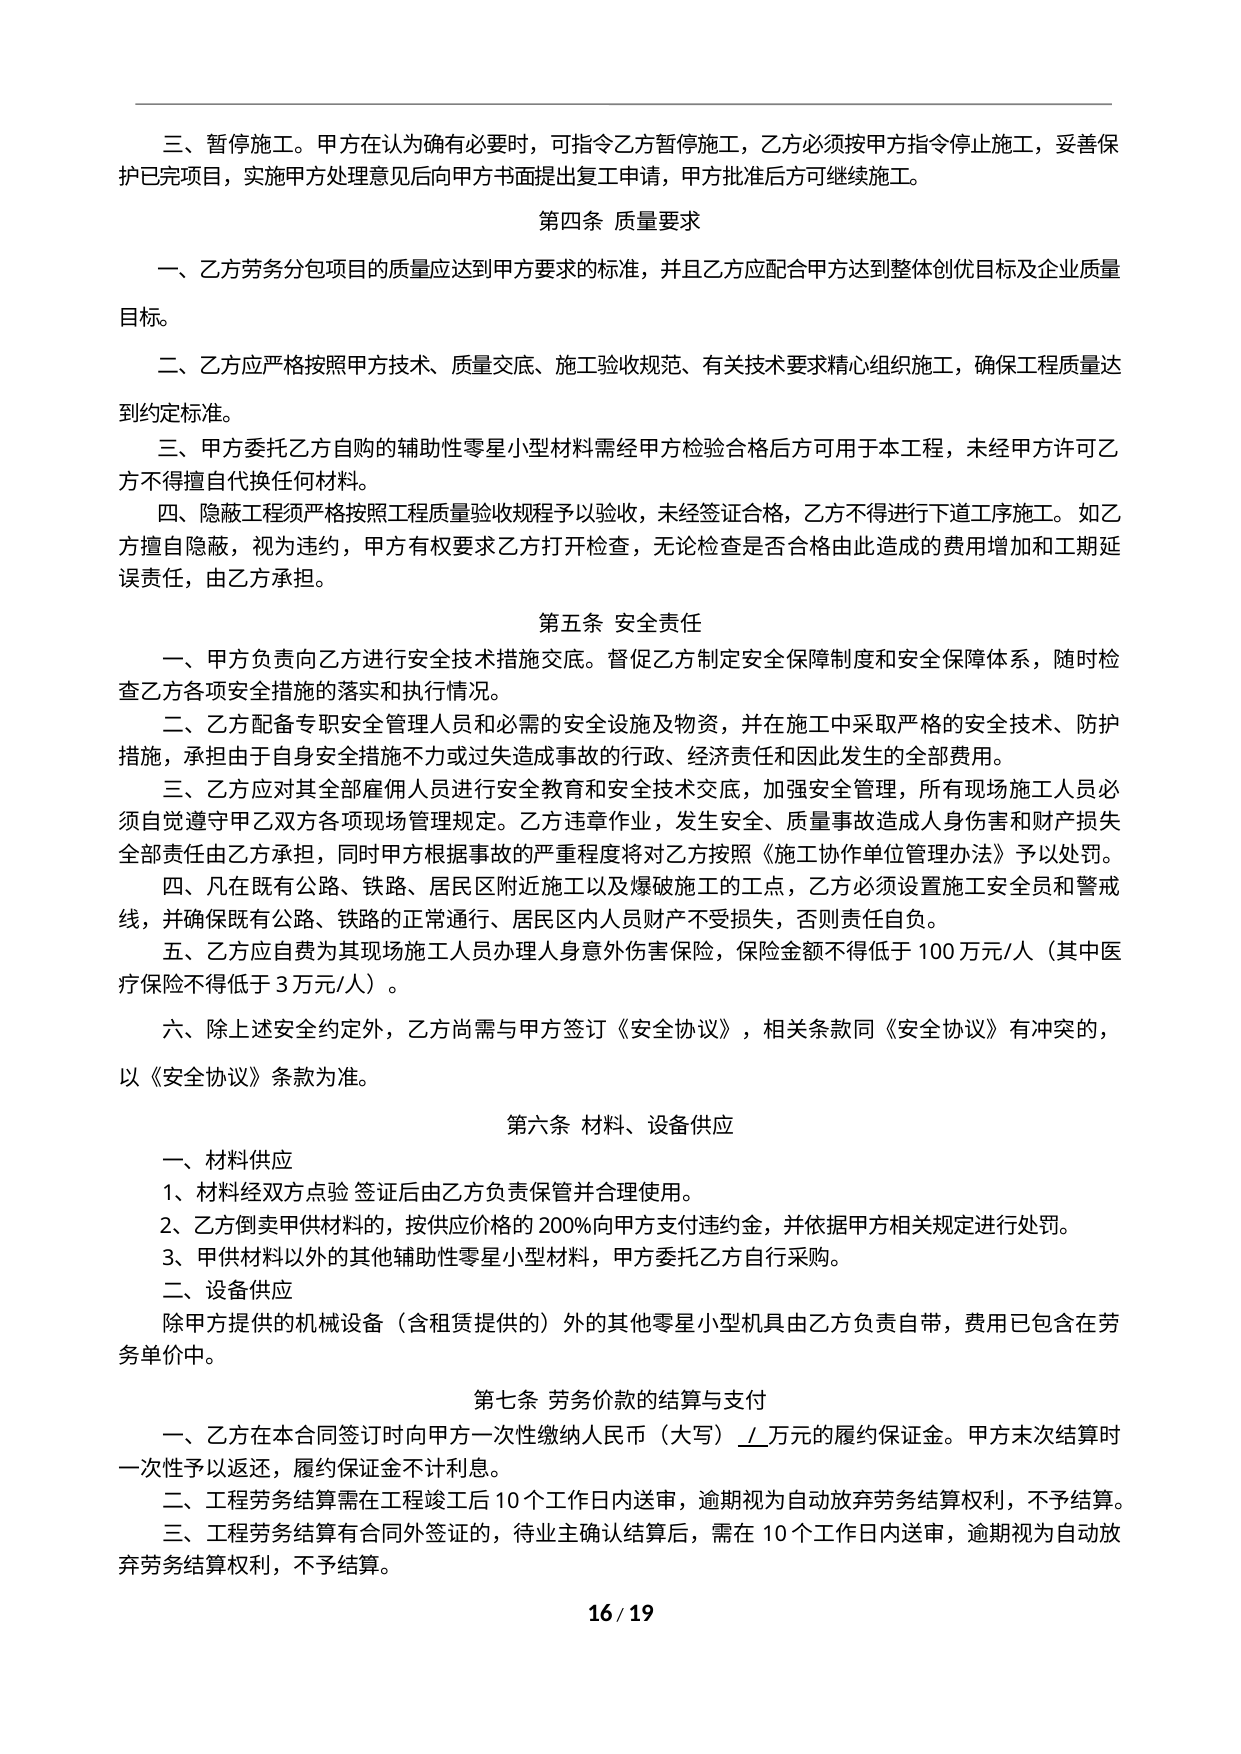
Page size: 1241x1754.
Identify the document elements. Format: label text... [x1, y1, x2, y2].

text 一、材料供应 [118, 1143, 1122, 1175]
text 3、甲供材料以外的其他辅助性零星小型材料，甲方委托乙方自行采购。 [118, 1240, 1122, 1273]
text 第七条 劳务价款的结算与支付 [118, 1370, 1122, 1418]
text 第五条 安全责任 [118, 593, 1122, 641]
text 2、乙方倒卖甲供材料的，按供应价格的200%向甲方支付违约金，并依据甲方相关规定进行处罚。 [118, 1208, 1122, 1240]
text 一、乙方劳务分包项目的质量应达到甲方要求的标准，并且乙方应配合甲方达到整体创优目标及企业质量目标。 [118, 239, 1122, 335]
text 1、材料经双方点验 签证后由乙方负责保管并合理使用。 [118, 1175, 1122, 1208]
text 三、甲方委托乙方自购的辅助性零星小型材料需经甲方检验合格后方可用于本工程，未经甲方许可乙方不得擅自代换任何材料。 [118, 431, 1122, 496]
text 三、工程劳务结算有合同外签证的，待业主确认结算后，需在10个工作日内送审，逾期视为自动放弃劳务结算权利，不予结算。 [118, 1516, 1122, 1581]
text 一、乙方在本合同签订时向甲方一次性缴纳人民币（大写） / 万元的履约保证金。甲方末次结算时一次性予以返还，履约保证金不计利息。 [118, 1418, 1122, 1483]
text 一、甲方负责向乙方进行安全技术措施交底。督促乙方制定安全保障制度和安全保障体系，随时检查乙方各项安全措施的落实和执行情况。 [118, 641, 1122, 706]
text 五、乙方应自费为其现场施工人员办理人身意外伤害保险，保险金额不得低于100万元/人（其中医疗保险不得低于3万元/人）。 [118, 934, 1122, 999]
text 除甲方提供的机械设备（含租赁提供的）外的其他零星小型机具由乙方负责自带，费用已包含在劳务单价中。 [118, 1305, 1122, 1370]
text 二、工程劳务结算需在工程竣工后10个工作日内送审，逾期视为自动放弃劳务结算权利，不予结算。 [118, 1483, 1122, 1516]
text 六、除上述安全约定外，乙方尚需与甲方签订《安全协议》，相关条款同《安全协议》有冲突的，以《安全协议》条款为准。 [118, 999, 1122, 1095]
text 三、乙方应对其全部雇佣人员进行安全教育和安全技术交底，加强安全管理，所有现场施工人员必须自觉遵守甲乙双方各项现场管理规定。乙方违章作业，发生安全、质量事故造成人身伤害和财产损失，全部责任由乙方承担，同时甲方根据事故的严重程度将对乙方按照《施工协作单位管理办法》予以处罚。 [118, 771, 1122, 869]
text 二、乙方配备专职安全管理人员和必需的安全设施及物资，并在施工中采取严格的安全技术、防护措施，承担由于自身安全措施不力或过失造成事故的行政、经济责任和因此发生的全部费用。 [118, 706, 1122, 771]
text 四、隐蔽工程须严格按照工程质量验收规程予以验收，未经签证合格，乙方不得进行下道工序施工。如乙方擅自隐蔽，视为违约，甲方有权要求乙方打开检查，无论检查是否合格由此造成的费用增加和工期延误责任，由乙方承担。 [118, 496, 1122, 593]
text 三、暂停施工。甲方在认为确有必要时，可指令乙方暂停施工，乙方必须按甲方指令停止施工，妥善保护已完项目，实施甲方处理意见后向甲方书面提出复工申请，甲方批准后方可继续施工。 [118, 126, 1122, 191]
text 二、设备供应 [118, 1273, 1122, 1305]
text 第六条 材料、设备供应 [118, 1095, 1122, 1143]
text 第四条 质量要求 [118, 191, 1122, 239]
text 二、乙方应严格按照甲方技术、质量交底、施工验收规范、有关技术要求精心组织施工，确保工程质量达到约定标准。 [118, 335, 1122, 431]
text 四、凡在既有公路、铁路、居民区附近施工以及爆破施工的工点，乙方必须设置施工安全员和警戒线，并确保既有公路、铁路的正常通行、居民区内人员财产不受损失，否则责任自负。 [118, 869, 1122, 934]
